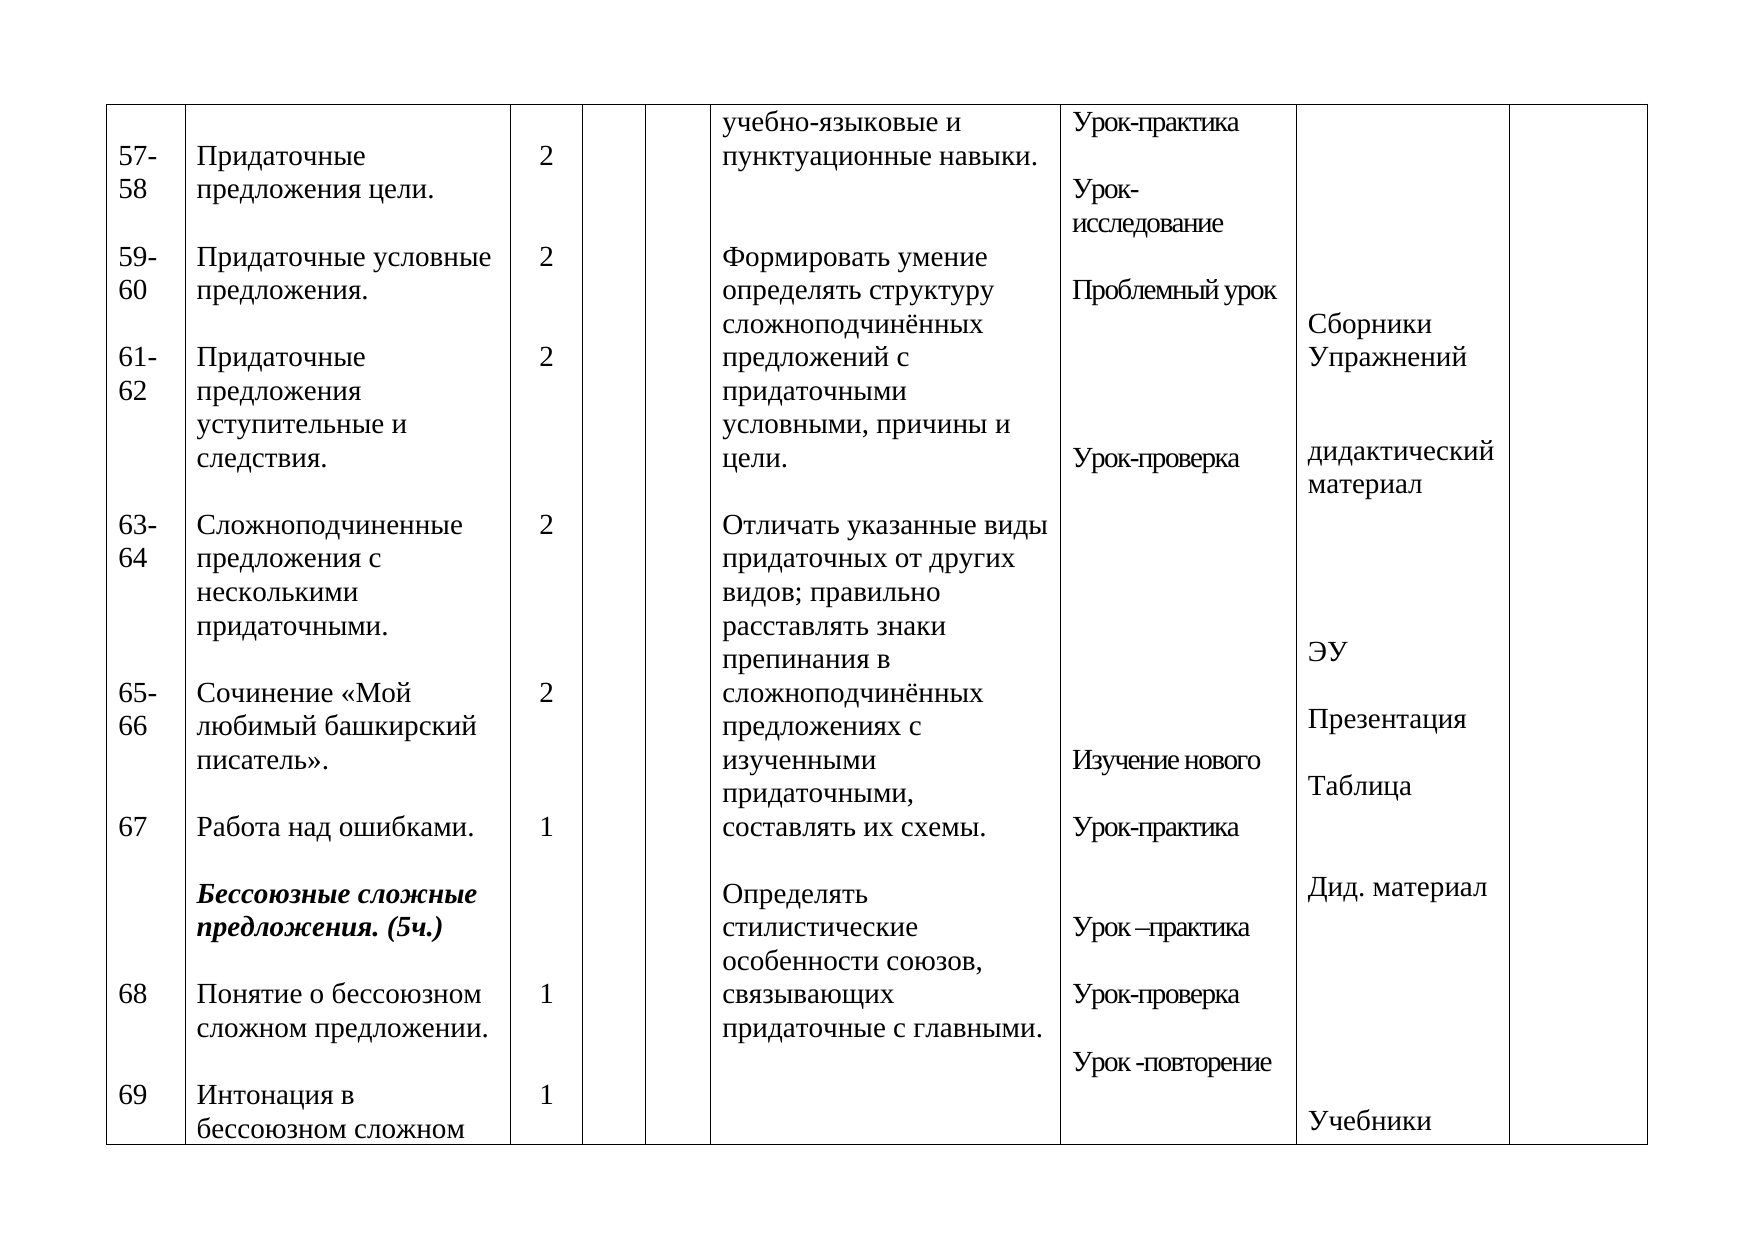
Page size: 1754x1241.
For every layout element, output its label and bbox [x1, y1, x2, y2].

table_cell [511, 105, 582, 1144]
table_cell [1297, 105, 1509, 1144]
table_cell [583, 105, 645, 1144]
table_cell [1061, 105, 1296, 1144]
table_cell [107, 105, 185, 1144]
table_cell [186, 105, 510, 1144]
table_cell [646, 105, 710, 1144]
table_cell [1510, 105, 1647, 1144]
table_cell [711, 105, 1060, 1144]
